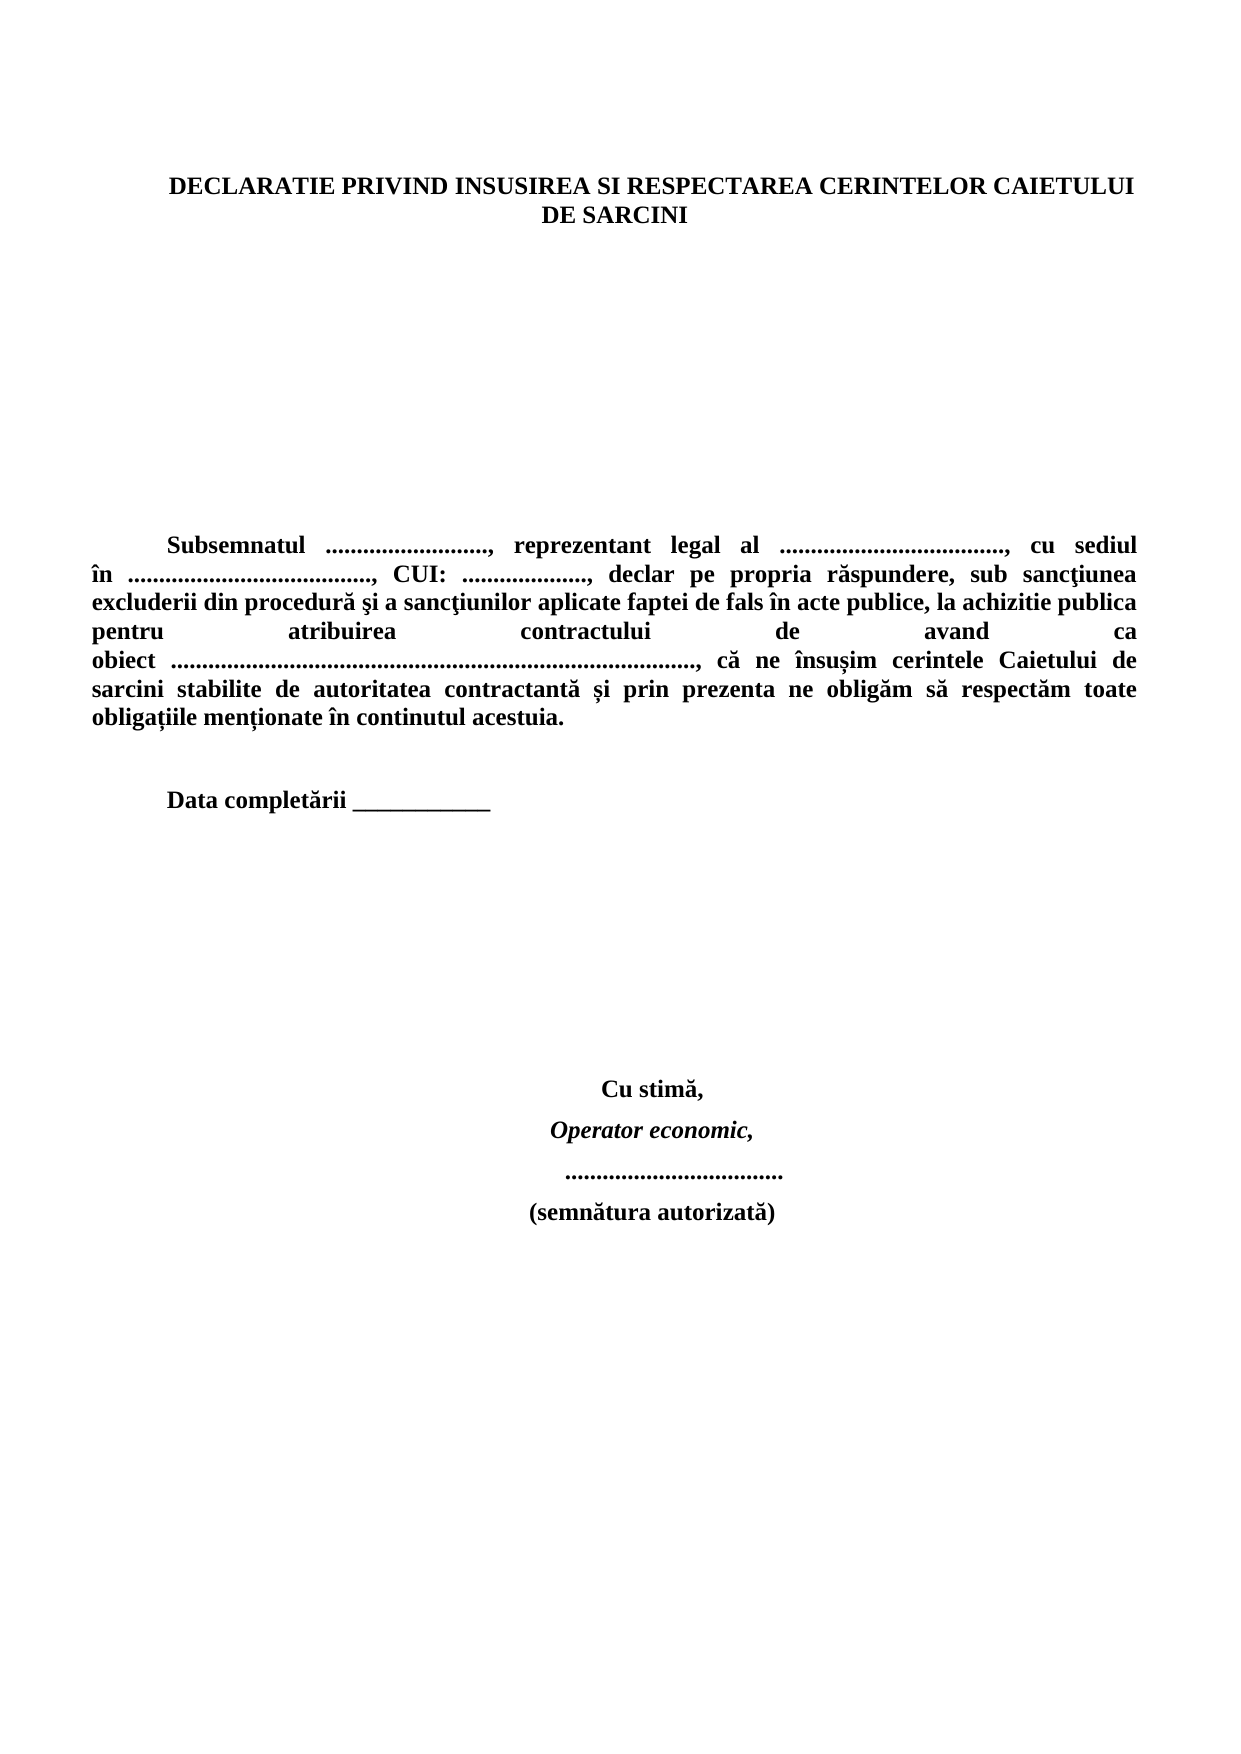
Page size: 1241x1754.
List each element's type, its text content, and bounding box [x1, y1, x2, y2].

text DECLARATIE PRIVIND INSUSIREA SI RESPECTAREA CERINTELOR CAIETULUI DE SARCINI [92, 171, 1138, 229]
text ................................... [92, 1156, 1138, 1185]
text Operator economic, [92, 1115, 1138, 1144]
text (semnătura autorizată) [92, 1197, 1138, 1226]
text Subsemnatul .........................., reprezentant legal al ...................................., cu sediul în ......................................., CUI: ...................., declar pe propria răspundere, sub sancţiunea excluderii din procedură şi a sancţiunilor aplicate faptei de fals în acte publice, la achizitie publica pentru atribuirea contractului de avand ca obiect ...................................................................................., că ne însușim cerintele Caietului de sarcini stabilite de autoritatea contractantă și prin prezenta ne obligăm să respectăm toate obligațiile menționate în continutul acestuia. [92, 530, 1138, 731]
text Data completării ___________ [92, 785, 1138, 814]
text Cu stimă, [92, 1074, 1138, 1102]
